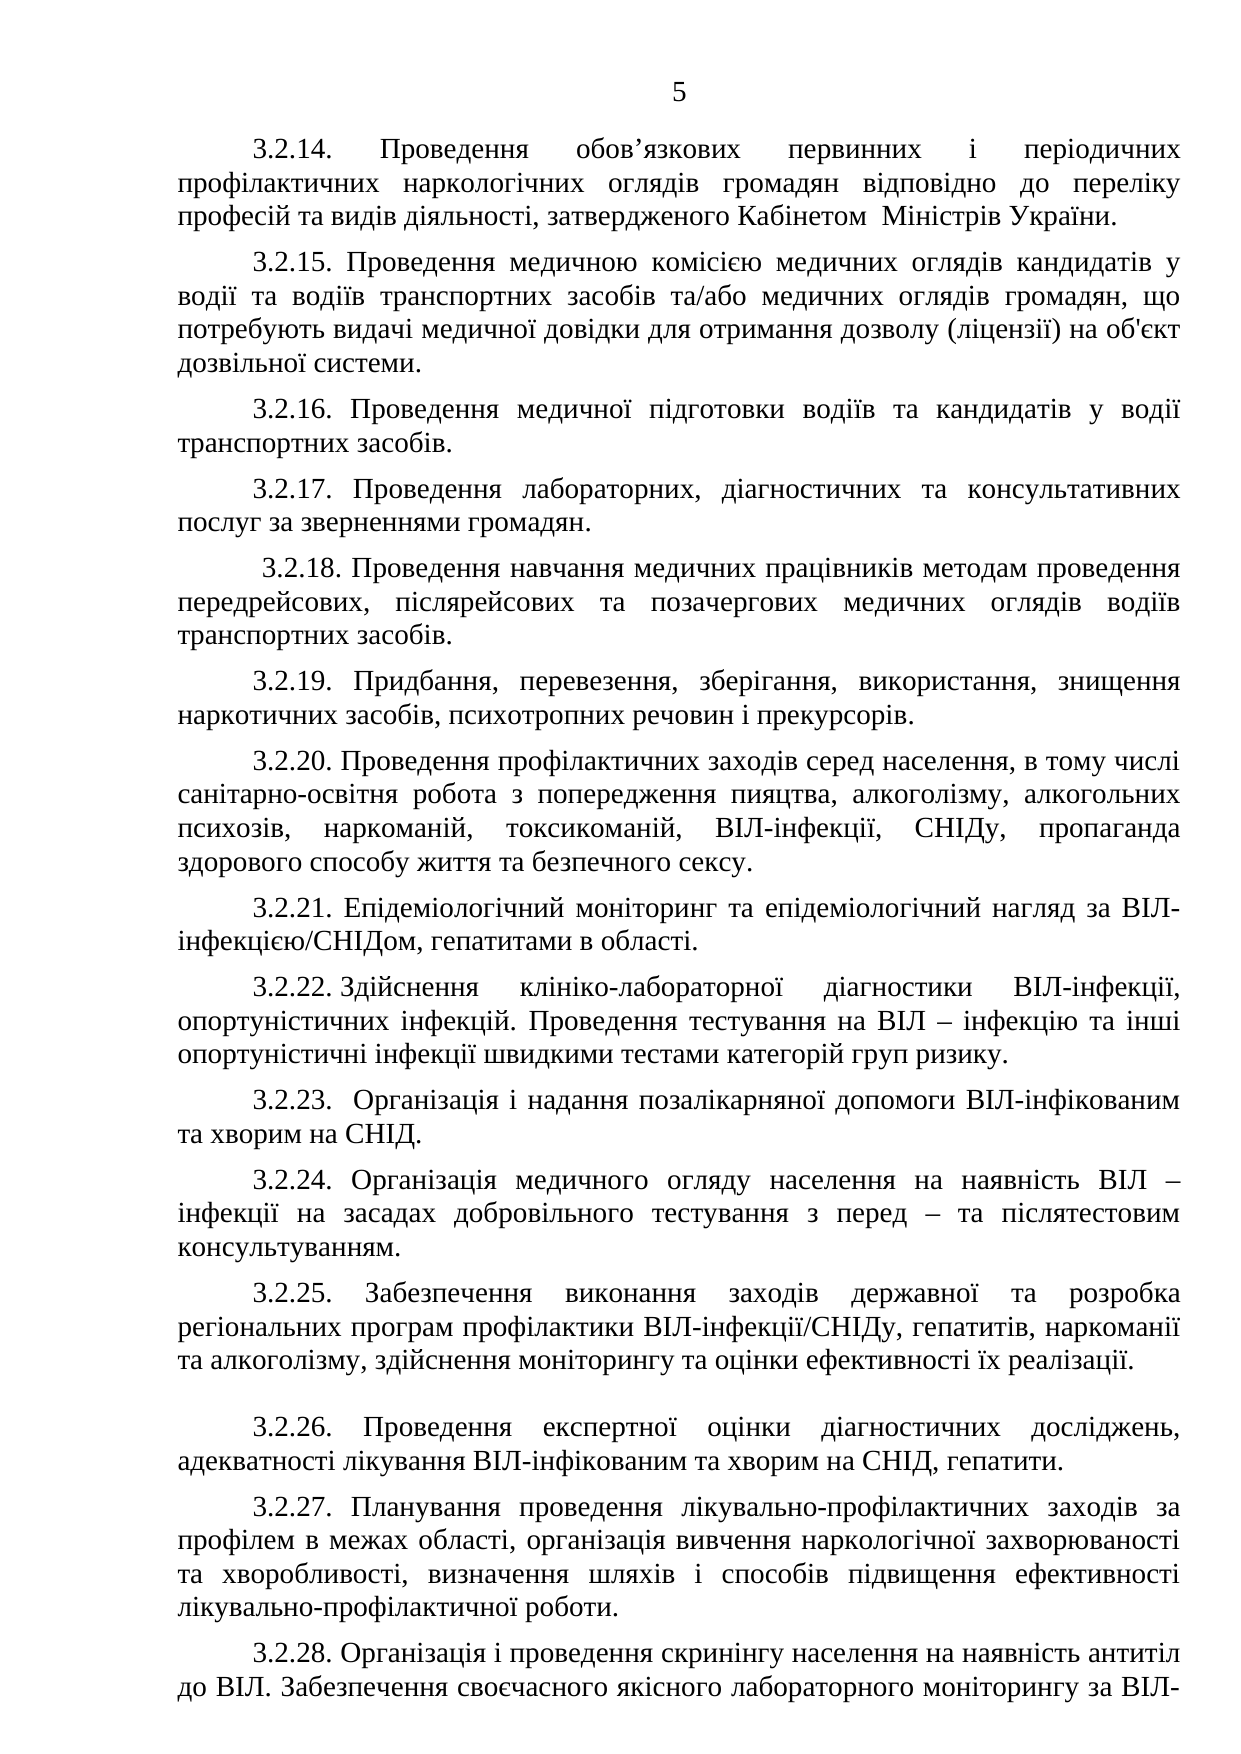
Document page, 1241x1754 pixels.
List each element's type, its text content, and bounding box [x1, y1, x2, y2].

text 3.2.19. Придбання, перевезення, зберігання, використання, знищення наркотичних засобів, психотропних речовин і прекурсорів. [177, 663, 1181, 731]
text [177, 1636, 1181, 1703]
text 3.2.21. Епідеміологічний моніторинг та епідеміологічний нагляд за ВІЛ-інфекцією/СНІДом, гепатитами в області. [177, 890, 1181, 957]
text 3.2.17. Проведення лабораторних, діагностичних та консультативних послуг за зверненнями громадян. [177, 471, 1181, 538]
text 3.2.18. Проведення навчання медичних працівників методам проведення передрейсових, післярейсових та позачергових медичних оглядів водіїв транспортних засобів. [177, 550, 1181, 651]
text 3.2.20. Проведення профілактичних заходів серед населення, в тому числі санітарно-освітня робота з попередження пияцтва, алкоголізму, алкогольних психозів, наркоманій, токсикоманій, ВІЛ-інфекції, СНІДу, пропаганда здорового способу життя та безпечного сексу. [177, 743, 1181, 877]
text 3.2.25. Забезпечення виконання заходів державної та розробка регіональних програм профілактики ВІЛ-інфекції/СНІДу, гепатитів, наркоманії та алкоголізму, здійснення моніторингу та оцінки ефективності їх реалізації. [177, 1275, 1181, 1376]
text 3.2.24. Організація медичного огляду населення на наявність ВІЛ – інфекції на засадах добровільного тестування з перед – та післятестовим консультуванням. [177, 1162, 1181, 1263]
text 3.2.27. Планування проведення лікувально-профілактичних заходів за профілем в межах області, організація вивчення наркологічної захворюваності та хворобливості, визначення шляхів і способів підвищення ефективності лікувально-профілактичної роботи. [177, 1489, 1181, 1623]
text 3.2.22. Здійснення клініко-лабораторної діагностики ВІЛ-інфекції, опортуністичних інфекцій. Проведення тестування на ВІЛ – інфекцію та інші опортуністичні інфекції швидкими тестами категорій груп ризику. [177, 969, 1181, 1070]
text 3.2.16. Проведення медичної підготовки водіїв та кандидатів у водії транспортних засобів. [177, 391, 1181, 458]
text 3.2.26. Проведення експертної оцінки діагностичних досліджень, адекватності лікування ВІЛ-інфікованим та хворим на СНІД, гепатити. [177, 1409, 1181, 1476]
text 3.2.15. Проведення медичною комісією медичних оглядів кандидатів у водії та водіїв транспортних засобів та/або медичних оглядів громадян, що потребують видачі медичної довідки для отримання дозволу (ліцензії) на об'єкт дозвільної системи. [177, 244, 1181, 379]
text 3.2.14. Проведення обов’язкових первинних і періодичних профілактичних наркологічних оглядів громадян відповідно до переліку професій та видів діяльності, затвердженого Кабінетом Міністрів України. [177, 131, 1181, 232]
text 3.2.23. Організація і надання позалікарняної допомоги ВІЛ-інфікованим та хворим на СНІД. [177, 1082, 1181, 1149]
